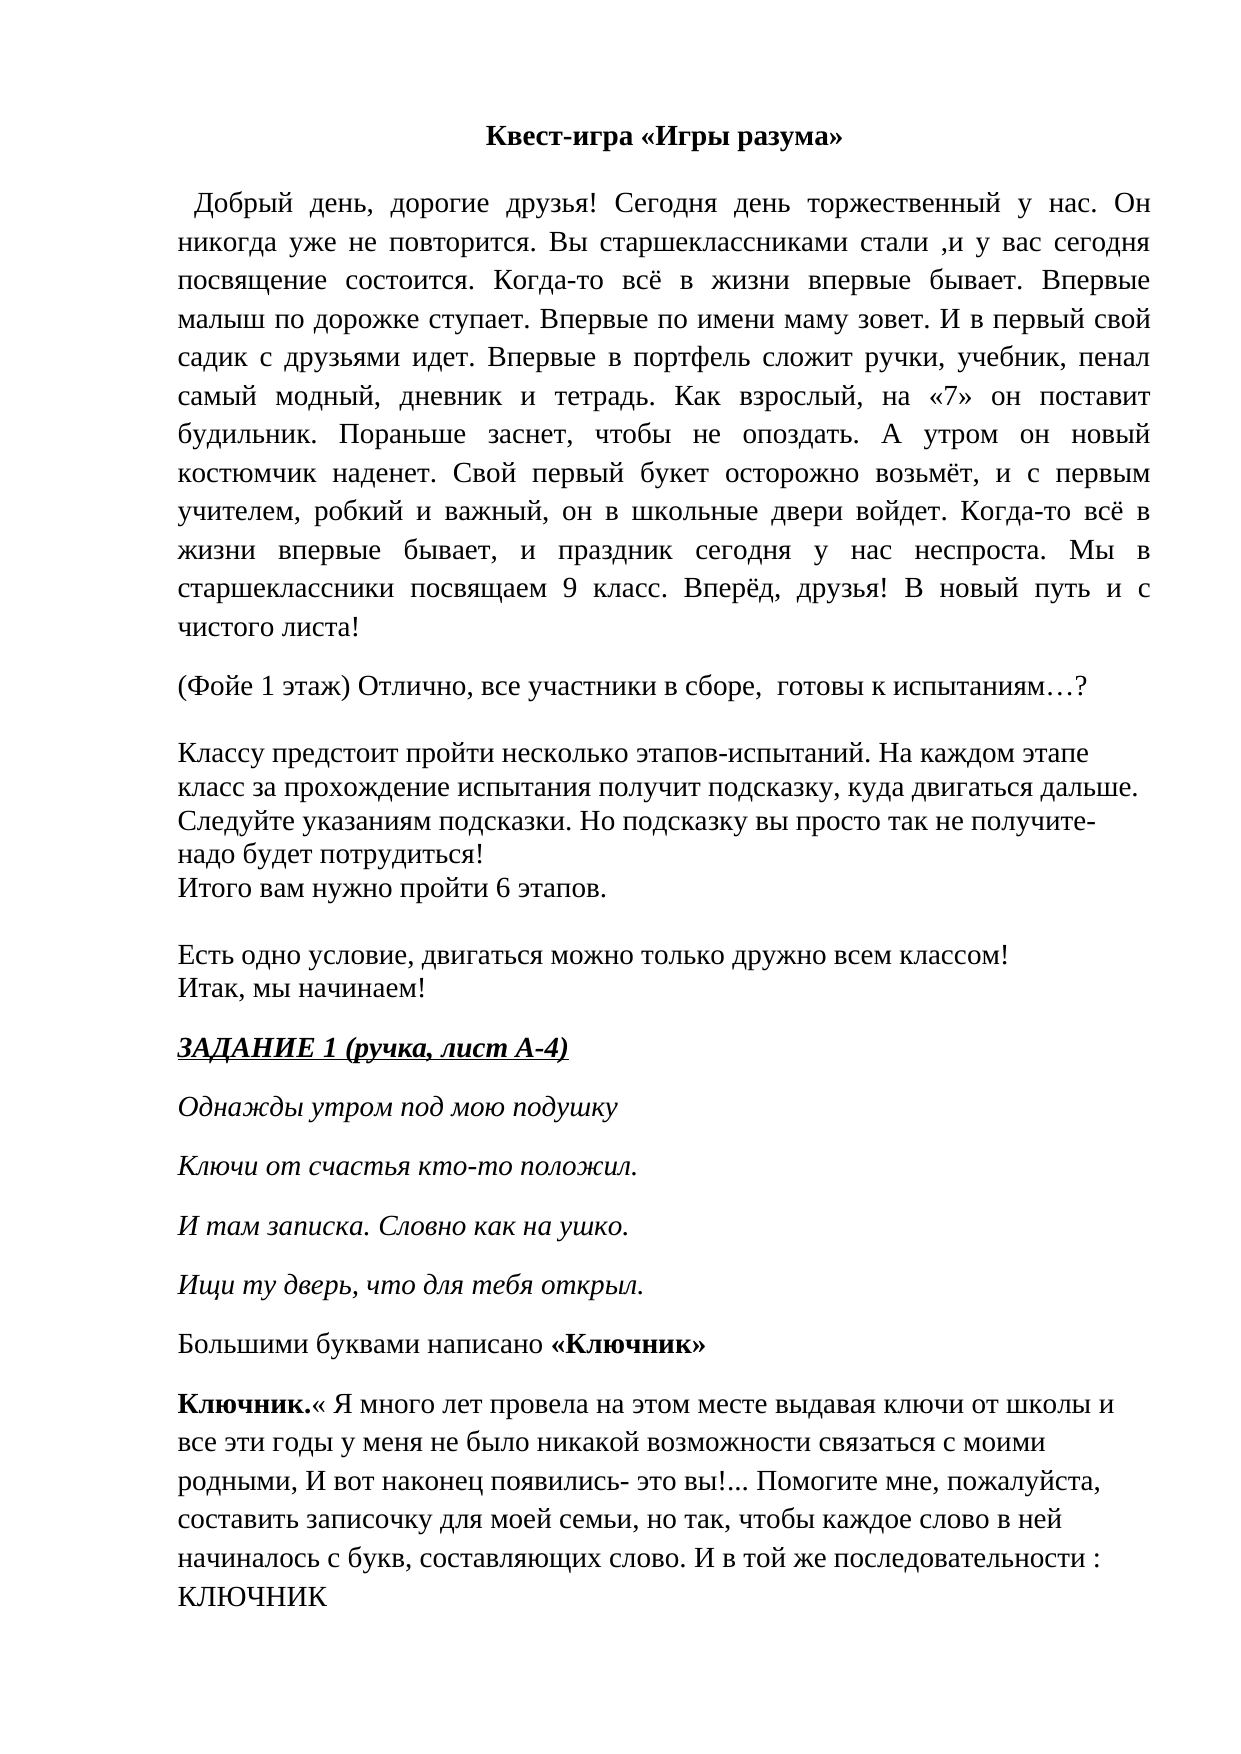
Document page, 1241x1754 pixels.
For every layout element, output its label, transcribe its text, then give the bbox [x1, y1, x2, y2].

text Квест-игра «Игры разума» [177, 118, 1152, 152]
text И там записка. Словно как на ушко. [177, 1208, 1152, 1241]
text Итого вам нужно пройти 6 этапов. [177, 870, 1152, 903]
text Большими буквами написано «Ключник» [177, 1327, 1152, 1360]
text ЗАДАНИЕ 1 (ручка, лист А-4) [177, 1030, 1152, 1063]
text Классу предстоит пройти несколько этапов-испытаний. На каждом этапе класс за прохождение испытания получит подсказку, куда двигаться дальше. Следуйте указаниям подсказки. Но подсказку вы просто так не получите- надо будет потрудиться! [177, 736, 1152, 870]
text Есть одно условие, двигаться можно только дружно всем классом! [177, 937, 1152, 970]
text (Фойе 1 этаж) Отлично, все участники в сборе, готовы к испытаниям…? [177, 668, 1152, 702]
text Итак, мы начинаем! [177, 970, 1152, 1004]
text Ищи ту дверь, что для тебя открыл. [177, 1267, 1152, 1301]
text Ключник.« Я много лет провела на этом месте выдавая ключи от школы и все эти годы у меня не было никакой возможности связаться с моими родными, И вот наконец появились- это вы!... Помогите мне, пожалуйста, составить записочку для моей семьи, но так, чтобы каждое слово в ней начиналось с букв, составляющих слово. И в той же последовательности : КЛЮЧНИК [177, 1386, 1152, 1612]
text Однажды утром под мою подушку [177, 1089, 1152, 1123]
text Ключи от счастья кто-то положил. [177, 1148, 1152, 1182]
text Добрый день, дорогие друзья! Сегодня день торжественный у нас. Он никогда уже не повторится. Вы старшеклассниками стали ,и у вас сегодня посвящение состоится. Когда-то всё в жизни впервые бывает. Впервые малыш по дорожке ступает. Впервые по имени маму зовет. И в первый свой садик с друзьями идет. Впервые в портфель сложит ручки, учебник, пенал самый модный, дневник и тетрадь. Как взрослый, на «7» он поставит будильник. Пораньше заснет, чтобы не опоздать. А утром он новый костюмчик наденет. Свой первый букет осторожно возьмёт, и с первым учителем, робкий и важный, он в школьные двери войдет. Когда-то всё в жизни впервые бывает, и праздник сегодня у нас неспроста. Мы в старшеклассники посвящаем 9 класс. Вперёд, друзья! В новый путь и с чистого листа! [177, 185, 1152, 643]
